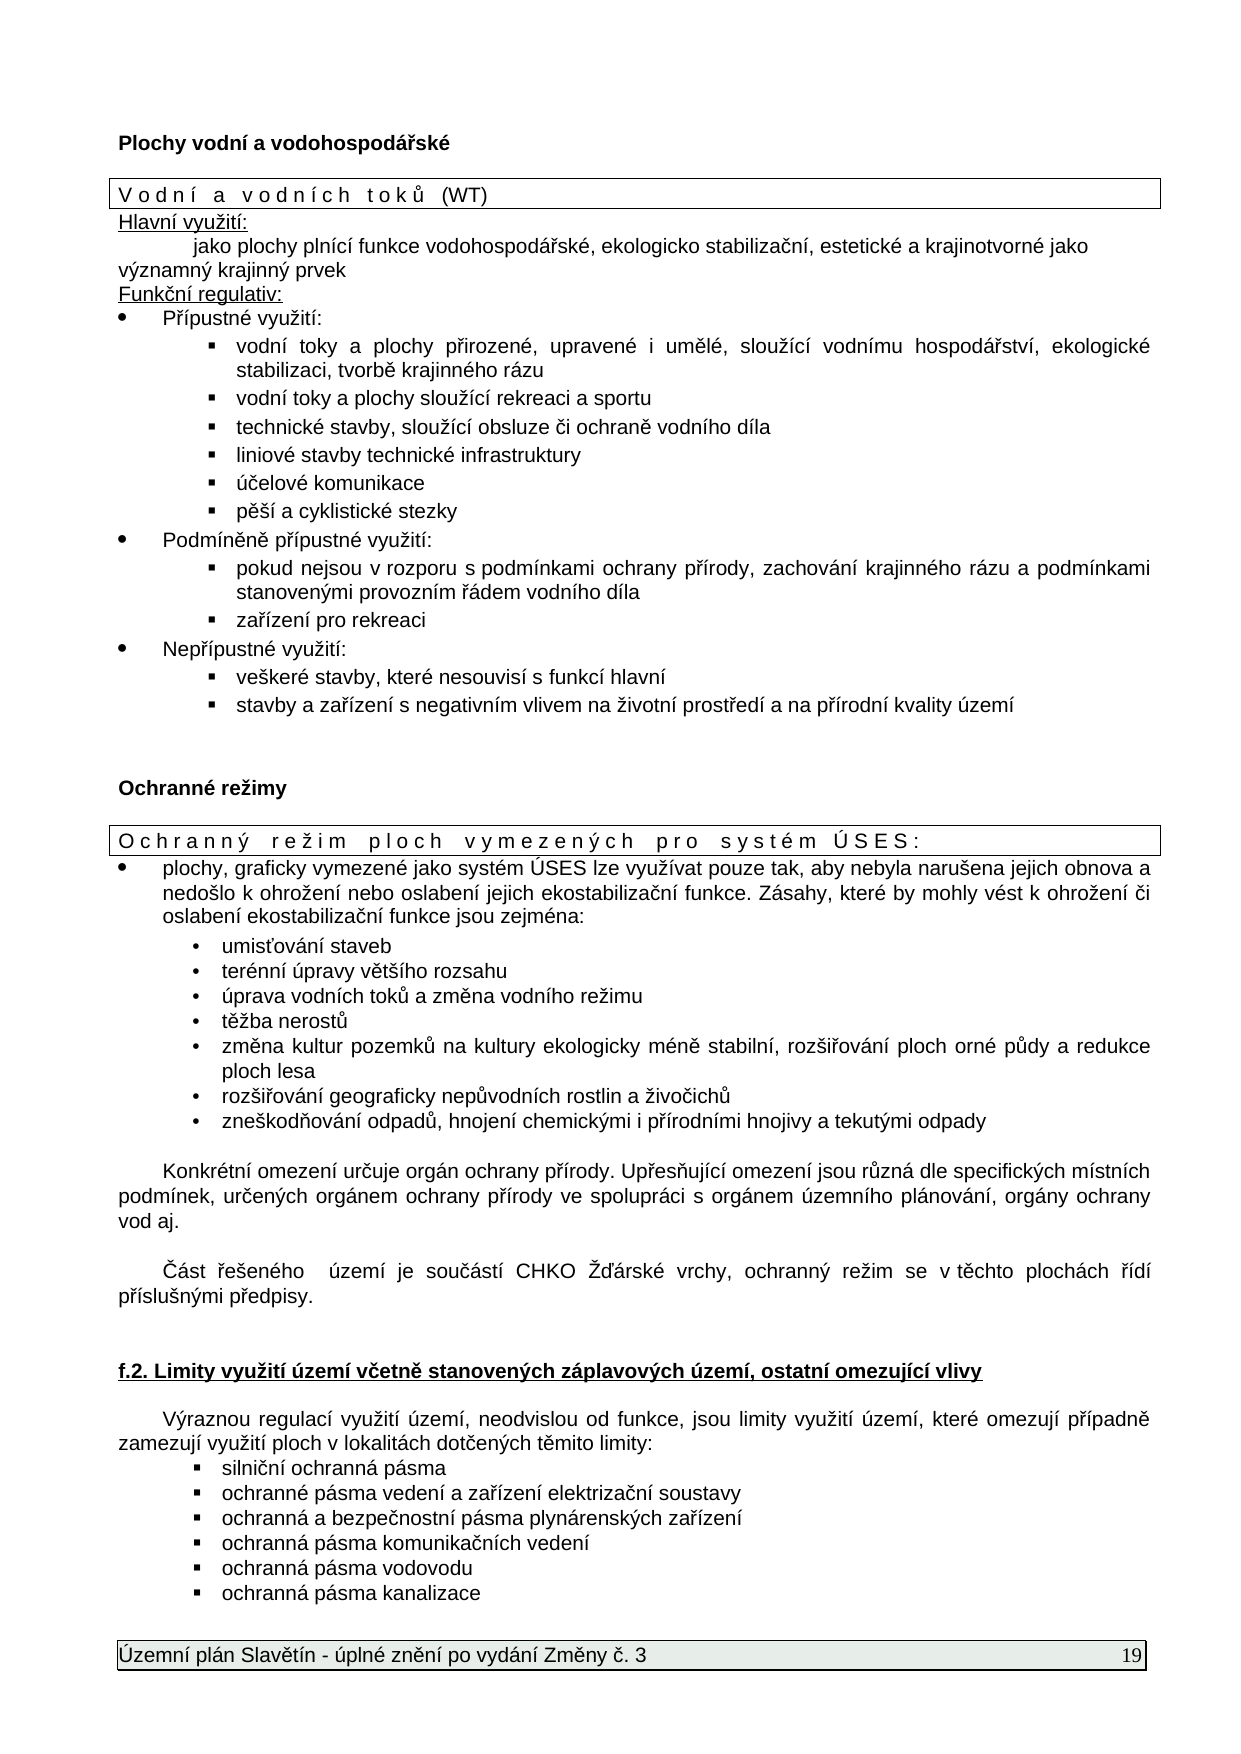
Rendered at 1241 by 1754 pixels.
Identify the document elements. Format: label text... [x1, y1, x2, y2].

list vodní toky a plochy přirozené, upravené i umělé, sloužící vodnímu hospodářství, ekologické stabilizaci, tvorbě krajinného rázu [207, 334, 1152, 382]
list pokud nejsou v rozporu s podmínkami ochrany přírody, zachování krajinného rázu a podmínkami stanovenými provozním řádem vodního díla [207, 556, 1152, 604]
list liniové stavby technické infrastruktury [207, 443, 1152, 467]
text Výraznou regulací využití území, neodvislou od funkce, jsou limity využití území, které omezují případně zamezují využití ploch v lokalitách dotčených těmito limity: [118, 1407, 1152, 1455]
list Přípustné využití: [118, 305, 1152, 330]
text O c h r a n n ý r e ž i m p l o c h v y m e z e n ý c h p r o s y s t é m Ú S E S : [110, 826, 1160, 855]
list Nepřípustné využití: [118, 636, 1152, 661]
text • těžba nerostů [192, 1007, 1152, 1032]
text V o d n í a v o d n í c h t o k ů (WT) [110, 179, 1160, 208]
list ochranná a bezpečnostní pásma plynárenských zařízení [192, 1505, 1152, 1530]
list stavby a zařízení s negativním vlivem na životní prostředí a na přírodní kvality území [207, 693, 1152, 717]
text Plochy vodní a vodohospodářské [118, 130, 1152, 154]
text • rozšiřování geograficky nepůvodních rostlin a živočichů [192, 1082, 1152, 1107]
text Konkrétní omezení určuje orgán ochrany přírody. Upřesňující omezení jsou různá dle specifických místních podmínek, určených orgánem ochrany přírody ve spolupráci s orgánem územního plánování, orgány ochrany vod aj. [118, 1157, 1152, 1232]
list technické stavby, sloužící obsluze či ochraně vodního díla [207, 414, 1152, 438]
subtitle f.2. Limity využití území včetně stanovených záplavových území, ostatní omezující vlivy [118, 1359, 1152, 1383]
list vodní toky a plochy sloužící rekreaci a sportu [207, 386, 1152, 410]
text • změna kultur pozemků na kultury ekologicky méně stabilní, rozšiřování ploch orné půdy a redukce ploch lesa [192, 1032, 1152, 1082]
text Ochranné režimy [118, 775, 1152, 800]
list ochranná pásma kanalizace [192, 1580, 1152, 1605]
text jako plochy plnící funkce vodohospodářské, ekologicko stabilizační, estetické a krajinotvorné jako významný krajinný prvek [118, 233, 1152, 281]
list účelové komunikace [207, 471, 1152, 495]
list ochranná pásma komunikačních vedení [192, 1530, 1152, 1555]
text • terénní úpravy většího rozsahu [192, 957, 1152, 982]
list Podmíněně přípustné využití: [118, 527, 1152, 552]
list veškeré stavby, které nesouvisí s funkcí hlavní [207, 665, 1152, 689]
text Část řešeného území je součástí CHKO Žďárské vrchy, ochranný režim se v těchto plochách řídí příslušnými předpisy. [118, 1257, 1152, 1307]
list pěší a cyklistické stezky [207, 499, 1152, 523]
text • umisťování staveb [192, 932, 1152, 957]
text • zneškodňování odpadů, hnojení chemickými i přírodními hnojivy a tekutými odpady [192, 1107, 1152, 1132]
list silniční ochranná pásma [192, 1455, 1152, 1480]
list ochranná pásma vodovodu [192, 1555, 1152, 1580]
text • úprava vodních toků a změna vodního režimu [192, 982, 1152, 1007]
text Funkční regulativ: [118, 281, 1152, 305]
list zařízení pro rekreaci [207, 608, 1152, 632]
list ochranné pásma vedení a zařízení elektrizační soustavy [192, 1480, 1152, 1505]
text Hlavní využití: [118, 209, 1152, 233]
list plochy, graficky vymezené jako systém ÚSES lze využívat pouze tak, aby nebyla narušena jejich obnova a nedošlo k ohrožení nebo oslabení jejich ekostabilizační funkce. Zásahy, které by mohly vést k ohrožení či oslabení ekostabilizační funkce jsou zejména: [118, 856, 1152, 928]
